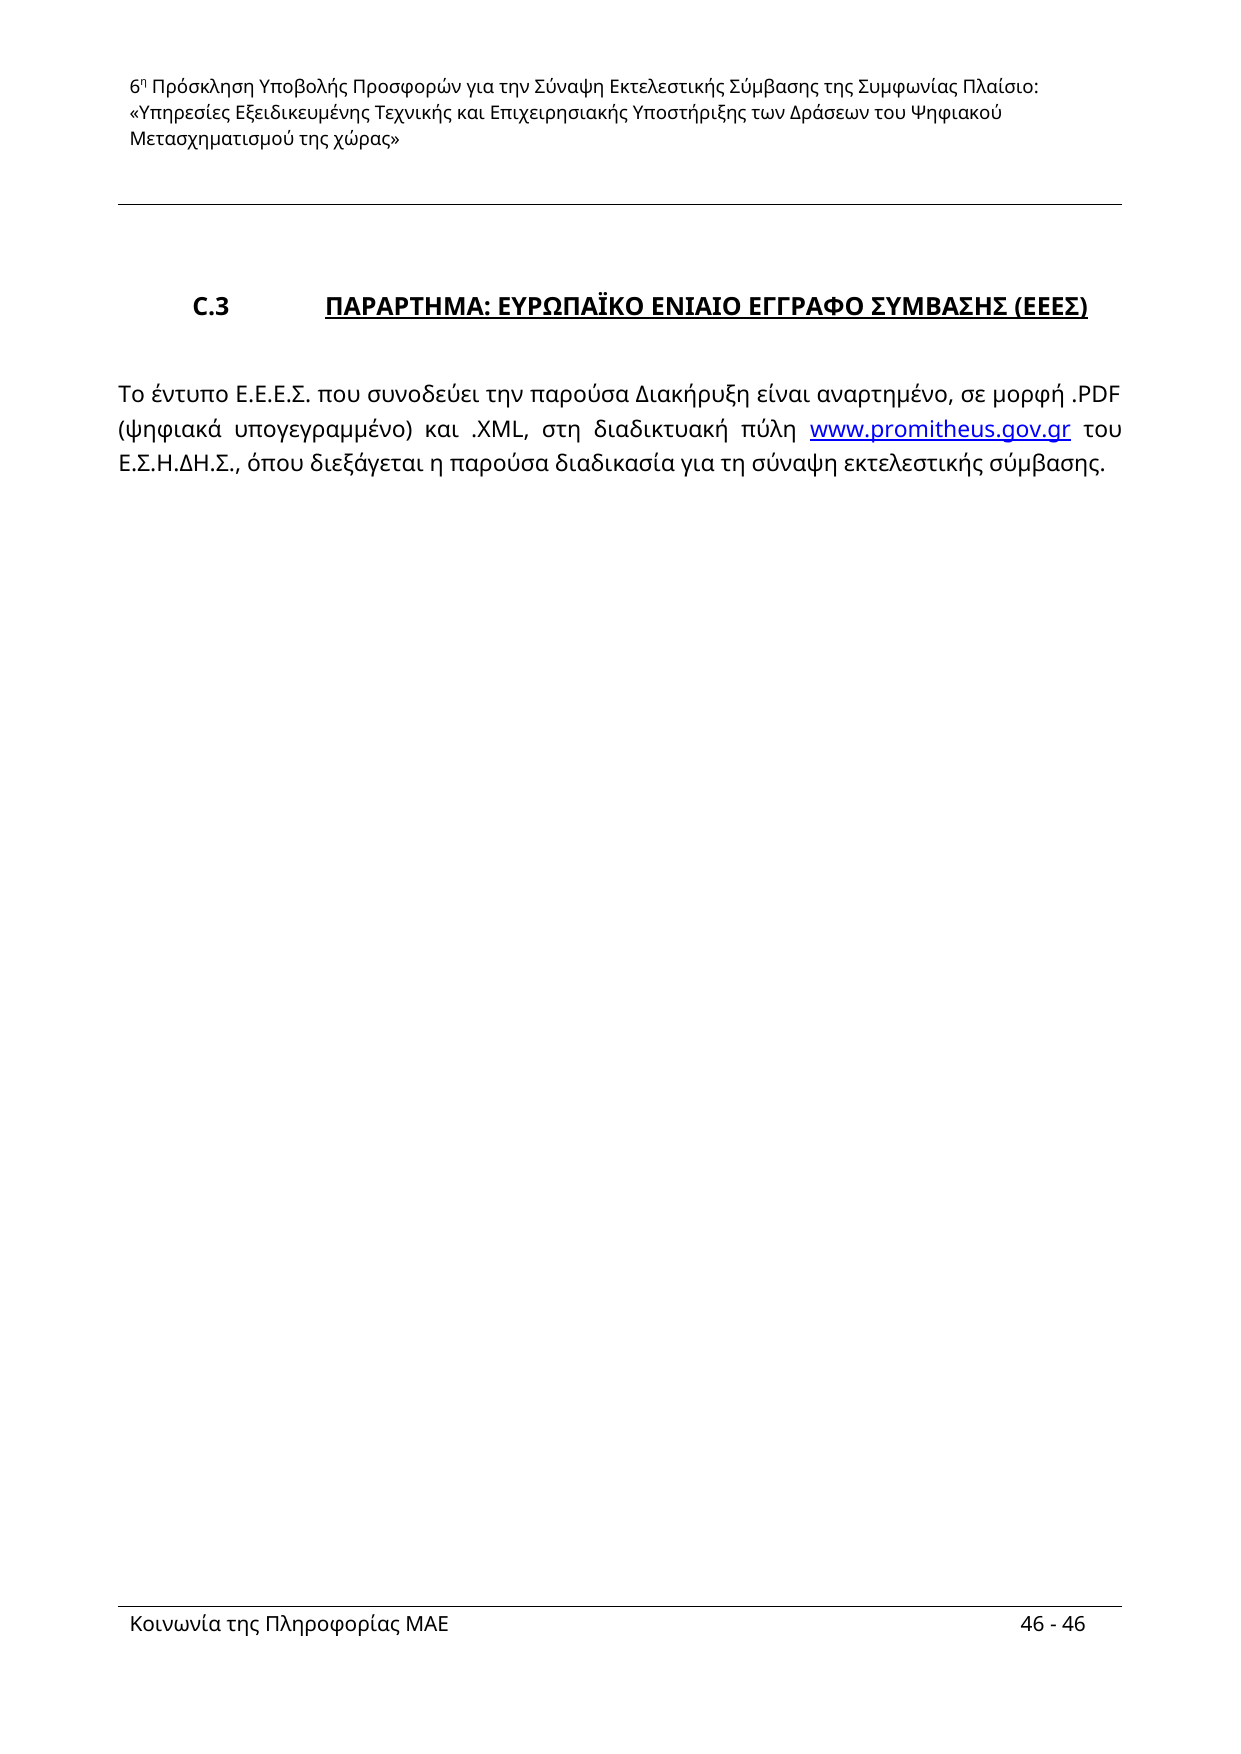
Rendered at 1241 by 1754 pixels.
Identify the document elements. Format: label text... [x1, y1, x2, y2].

subtitle ΠΑΡΑΡΤΗΜΑ: ΕΥΡΩΠΑΪΚΟ ΕΝΙΑΙΟ ΕΓΓΡΑΦΟ ΣΥΜΒΑΣΗΣ (ΕΕΕΣ) [192, 288, 1122, 322]
text Το έντυπο Ε.Ε.Ε.Σ. που συνοδεύει την παρούσα Διακήρυξη είναι αναρτημένο, σε μορφή .PDF (ψηφιακά υπογεγραμμένο) και .XML, στη διαδικτυακή πύλη www.promitheus.gov.gr του Ε.Σ.Η.ΔΗ.Σ., όπου διεξάγεται η παρούσα διαδικασία για τη σύναψη εκτελεστικής σύμβασης. [118, 378, 1122, 478]
